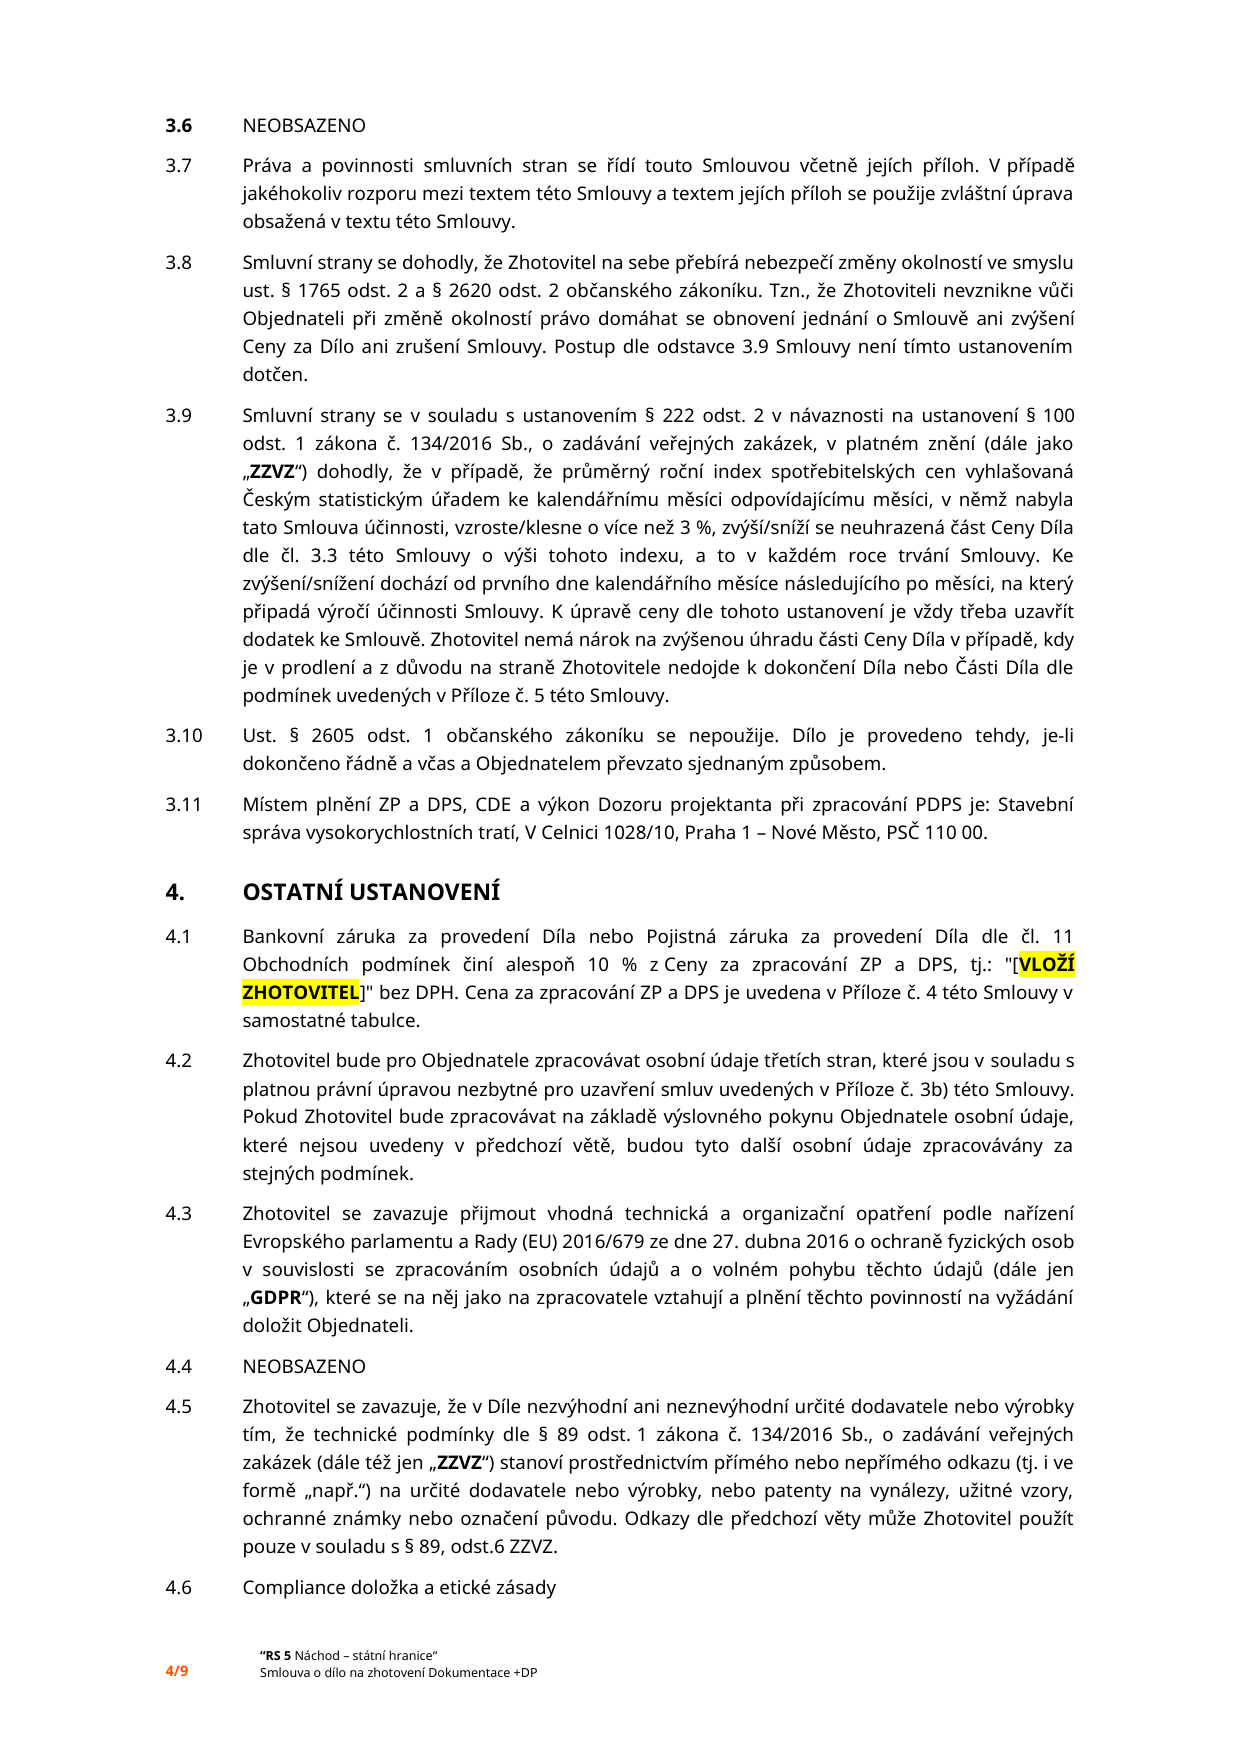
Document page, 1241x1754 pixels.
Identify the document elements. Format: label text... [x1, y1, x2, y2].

list Smluvní strany se dohodly, že Zhotovitel na sebe přebírá nebezpečí změny okolností ve smyslu ust. § 1765 odst. 2 a § 2620 odst. 2 občanského zákoníku. Tzn., že Zhotoviteli nevznikne vůči Objednateli při změně okolností právo domáhat se obnovení jednání o Smlouvě ani zvýšení Ceny za Dílo ani zrušení Smlouvy. Postup dle odstavce 3.9 Smlouvy není tímto ustanovením dotčen. [165, 249, 1075, 387]
text Práva a povinnosti smluvních stran se řídí touto Smlouvou včetně jejích příloh. V případě jakéhokoliv rozporu mezi textem této Smlouvy a textem jejích příloh se použije zvláštní úprava obsažená v textu této Smlouvy. [165, 153, 1075, 234]
list NEOBSAZENO [165, 1353, 1075, 1378]
text NEOBSAZENO [165, 112, 1075, 138]
list Zhotovitel se zavazuje, že v Díle nezvýhodní ani neznevýhodní určité dodavatele nebo výrobky tím, že technické podmínky dle § 89 odst. 1 zákona č. 134/2016 Sb., o zadávání veřejných zakázek (dále též jen „ZZVZ“) stanoví prostřednictvím přímého nebo nepřímého odkazu (tj. i ve formě „např.“) na určité dodavatele nebo výrobky, nebo patenty na vynálezy, užitné vzory, ochranné známky nebo označení původu. Odkazy dle předchozí věty může Zhotovitel použít pouze v souladu s § 89, odst.6 ZZVZ. [165, 1393, 1075, 1559]
list Smluvní strany se v souladu s ustanovením § 222 odst. 2 v návaznosti na ustanovení § 100 odst. 1 zákona č. 134/2016 Sb., o zadávání veřejných zakázek, v platném znění (dále jako „ZZVZ“) dohodly, že v případě, že průměrný roční index spotřebitelských cen vyhlašovaná Českým statistickým úřadem ke kalendářnímu měsíci odpovídajícímu měsíci, v němž nabyla tato Smlouva účinnosti, vzroste/klesne o více než 3 %, zvýší/sníží se neuhrazená část Ceny Díla dle čl. 3.3 této Smlouvy o výši tohoto indexu, a to v každém roce trvání Smlouvy. Ke zvýšení/snížení dochází od prvního dne kalendářního měsíce následujícího po měsíci, na který připadá výročí účinnosti Smlouvy. K úpravě ceny dle tohoto ustanovení je vždy třeba uzavřít dodatek ke Smlouvě. Zhotovitel nemá nárok na zvýšenou úhradu části Ceny Díla v případě, kdy je v prodlení a z důvodu na straně Zhotovitele nedojde k dokončení Díla nebo Části Díla dle podmínek uvedených v Příloze č. 5 této Smlouvy. [165, 402, 1075, 708]
text Zhotovitel bude pro Objednatele zpracovávat osobní údaje třetích stran, které jsou v souladu s platnou právní úpravou nezbytné pro uzavření smluv uvedených v Příloze č. 3b) této Smlouvy. Pokud Zhotovitel bude zpracovávat na základě výslovného pokynu Objednatele osobní údaje, které nejsou uvedeny v předchozí větě, budou tyto další osobní údaje zpracovávány za stejných podmínek. [165, 1048, 1075, 1185]
text Zhotovitel se zavazuje přijmout vhodná technická a organizační opatření podle nařízení Evropského parlamentu a Rady (EU) 2016/679 ze dne 27. dubna 2016 o ochraně fyzických osob v souvislosti se zpracováním osobních údajů a o volném pohybu těchto údajů (dále jen „GDPR“), které se na něj jako na zpracovatele vztahují a plnění těchto povinností na vyžádání doložit Objednateli. [165, 1200, 1075, 1338]
text Ust. § 2605 odst. 1 občanského zákoníku se nepoužije. Dílo je provedeno tehdy, je-li dokončeno řádně a včas a Objednatelem převzato sjednaným způsobem. [165, 723, 1075, 776]
text Bankovní záruka za provedení Díla nebo Pojistná záruka za provedení Díla dle čl. 11 Obchodních podmínek činí alespoň 10 % z Ceny za zpracování ZP a DPS, tj.: "[VLOŽÍ ZHOTOVITEL]" bez DPH. Cena za zpracování ZP a DPS je uvedena v Příloze č. 4 této Smlouvy v samostatné tabulce. [165, 923, 1075, 1033]
text Místem plnění ZP a DPS, CDE a výkon Dozoru projektanta při zpracování PDPS je: Stavební správa vysokorychlostních tratí, V Celnici 1028/10, Praha 1 – Nové Město, PSČ 110 00. [165, 791, 1075, 845]
text Compliance doložka a etické zásady [165, 1574, 1075, 1600]
text OSTATNÍ USTANOVENÍ [165, 876, 1075, 908]
